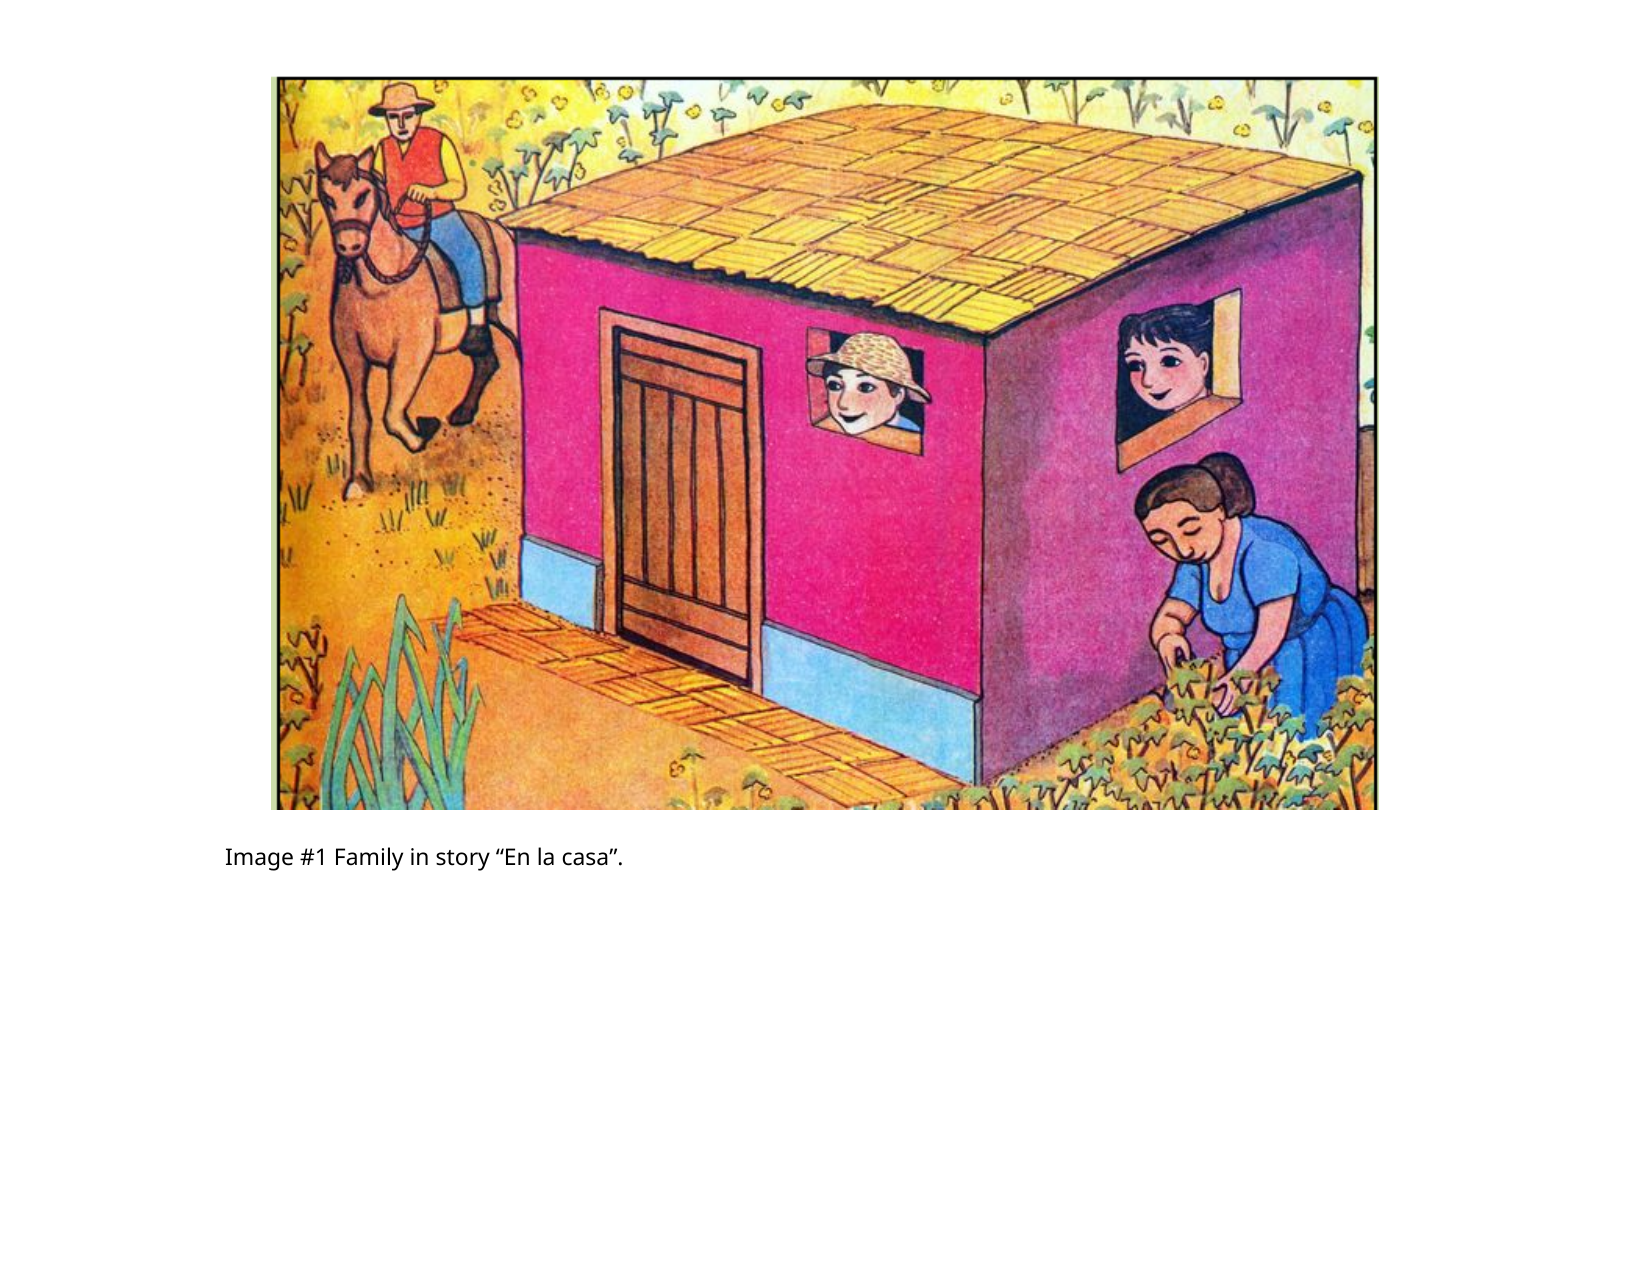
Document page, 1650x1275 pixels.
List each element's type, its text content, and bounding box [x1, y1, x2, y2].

picture [271, 75, 1379, 810]
text Image #1 Family in story “En la casa”. [150, 841, 1575, 872]
